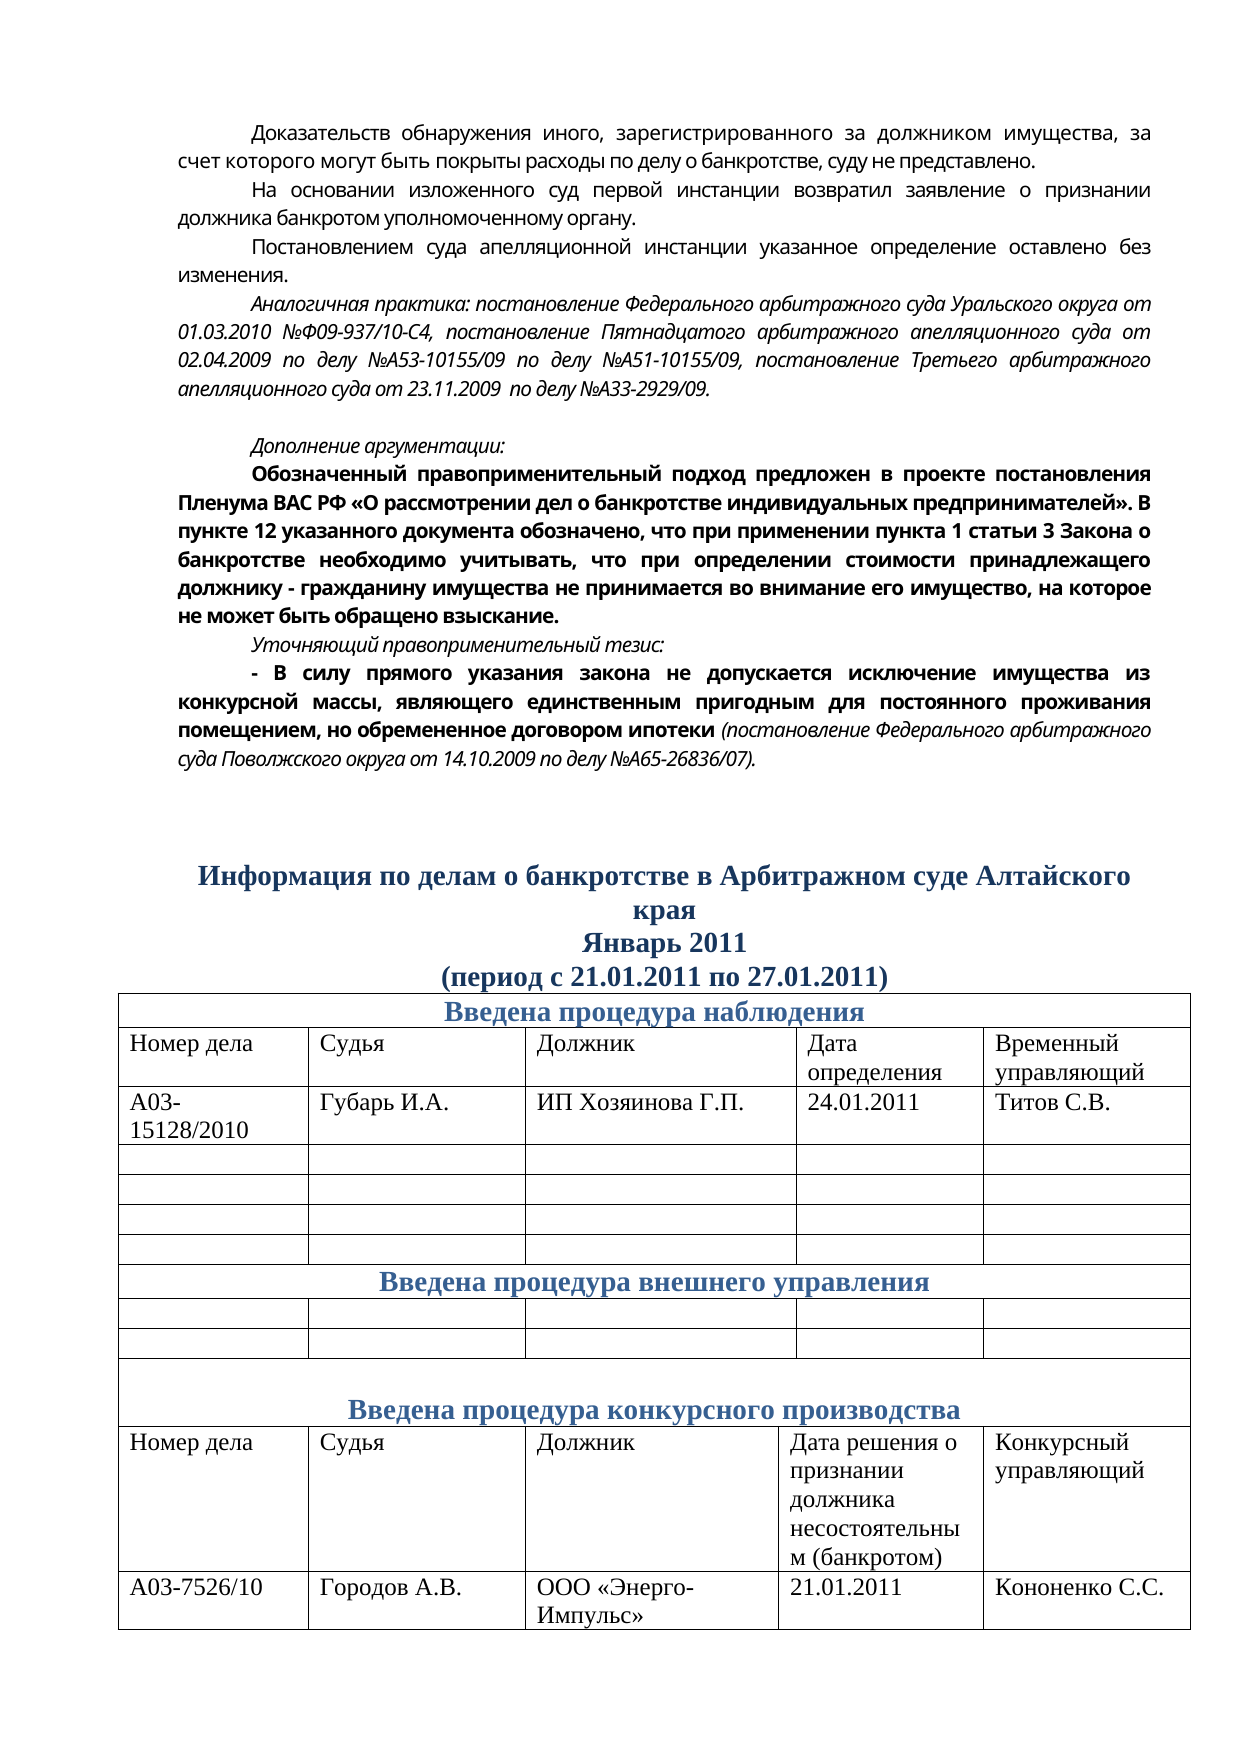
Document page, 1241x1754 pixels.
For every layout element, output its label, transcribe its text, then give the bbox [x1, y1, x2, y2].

text Январь 2011 [177, 926, 1152, 959]
table_cell [309, 1145, 525, 1174]
table_cell Номер дела [119, 1028, 308, 1086]
text - В силу прямого указания закона не допускается исключение имущества из конкурсной массы, являющего единственным пригодным для постоянного проживания помещением, но обремененное договором ипотеки (постановление Федерального арбитражного суда Поволжского округа от 14.10.2009 по делу №А65-26836/07). [177, 658, 1152, 772]
table_cell [984, 1175, 1190, 1204]
table_cell Дата определения [797, 1028, 983, 1086]
table_cell Введена процедура внешнего управления [119, 1265, 1190, 1298]
table_cell [984, 1235, 1190, 1263]
table_cell [526, 1205, 796, 1234]
table_cell [119, 1145, 308, 1174]
table_cell [797, 1175, 983, 1204]
table_cell А03-7526/10 [119, 1572, 308, 1629]
table_cell [119, 1205, 308, 1234]
table_cell [309, 1175, 525, 1204]
table_cell ИП Хозяинова Г.П. [526, 1087, 796, 1144]
table_cell [797, 1235, 983, 1263]
table_cell [797, 1299, 983, 1328]
text (период с 21.01.2011 по 27.01.2011) [177, 959, 1152, 993]
table_cell [309, 1299, 525, 1328]
table_cell [119, 1235, 308, 1263]
table_cell Кононенко С.С. [984, 1572, 1190, 1629]
table_cell [984, 1205, 1190, 1234]
table_cell [797, 1145, 983, 1174]
table_cell Городов А.В. [309, 1572, 525, 1629]
text Обозначенный правоприменительный подход предложен в проекте постановления Пленума ВАС РФ «О рассмотрении дел о банкротстве индивидуальных предпринимателей». В пункте 12 указанного документа обозначено, что при применении пункта 1 статьи 3 Закона о банкротстве необходимо учитывать, что при определении стоимости принадлежащего должнику - гражданину имущества не принимается во внимание его имущество, на которое не может быть обращено взыскание. [177, 459, 1152, 630]
table_cell [119, 1329, 308, 1358]
text На основании изложенного суд первой инстанции возвратил заявление о признании должника банкротом уполномоченному органу. [177, 175, 1152, 232]
table_cell [984, 1299, 1190, 1328]
table_cell [984, 1145, 1190, 1174]
table_cell [309, 1205, 525, 1234]
table_cell А03-15128/2010 [119, 1087, 308, 1144]
text Уточняющий правоприменительный тезис: [177, 630, 1152, 658]
table_cell [984, 1329, 1190, 1358]
table_cell Губарь И.А. [309, 1087, 525, 1144]
table_cell Дата решения о признании должника несостоятельным (банкротом) [779, 1427, 983, 1571]
table_header Введена процедура наблюдения [119, 994, 1190, 1027]
table_cell [526, 1299, 796, 1328]
table_cell 24.01.2011 [797, 1087, 983, 1144]
table_cell [526, 1145, 796, 1174]
table_cell [526, 1235, 796, 1263]
table_cell Конкурсный управляющий [984, 1427, 1190, 1571]
table_cell Должник [526, 1427, 778, 1571]
table_cell Номер дела [119, 1427, 308, 1571]
text Доказательств обнаружения иного, зарегистрированного за должником имущества, за счет которого могут быть покрыты расходы по делу о банкротстве, суду не представлено. [177, 118, 1152, 175]
table_cell Введена процедура конкурсного производства [119, 1359, 1190, 1426]
table_cell [119, 1175, 308, 1204]
table_cell ООО «Энерго-Импульс» [526, 1572, 778, 1629]
text Постановлением суда апелляционной инстанции указанное определение оставлено без изменения. [177, 232, 1152, 289]
table_cell Титов С.В. [984, 1087, 1190, 1144]
table_cell [526, 1329, 796, 1358]
text Информация по делам о банкротстве в Арбитражном суде Алтайского края [177, 858, 1152, 926]
table_cell Судья [309, 1028, 525, 1086]
table_cell [797, 1205, 983, 1234]
table_cell [797, 1329, 983, 1358]
table_cell [526, 1175, 796, 1204]
table_cell Судья [309, 1427, 525, 1571]
table_cell Должник [526, 1028, 796, 1086]
table_cell 21.01.2011 [779, 1572, 983, 1629]
text Аналогичная практика: постановление Федерального арбитражного суда Уральского округа от 01.03.2010 №Ф09-937/10-С4, постановление Пятнадцатого арбитражного апелляционного суда от 02.04.2009 по делу №А53-10155/09 по делу №А51-10155/09, постановление Третьего арбитражного апелляционного суда от 23.11.2009 по делу №А33-2929/09. [177, 289, 1152, 402]
table_cell Временный управляющий [984, 1028, 1190, 1086]
table_cell [119, 1299, 308, 1328]
table_cell [309, 1235, 525, 1263]
text Дополнение аргументации: [177, 431, 1152, 459]
table_cell [309, 1329, 525, 1358]
